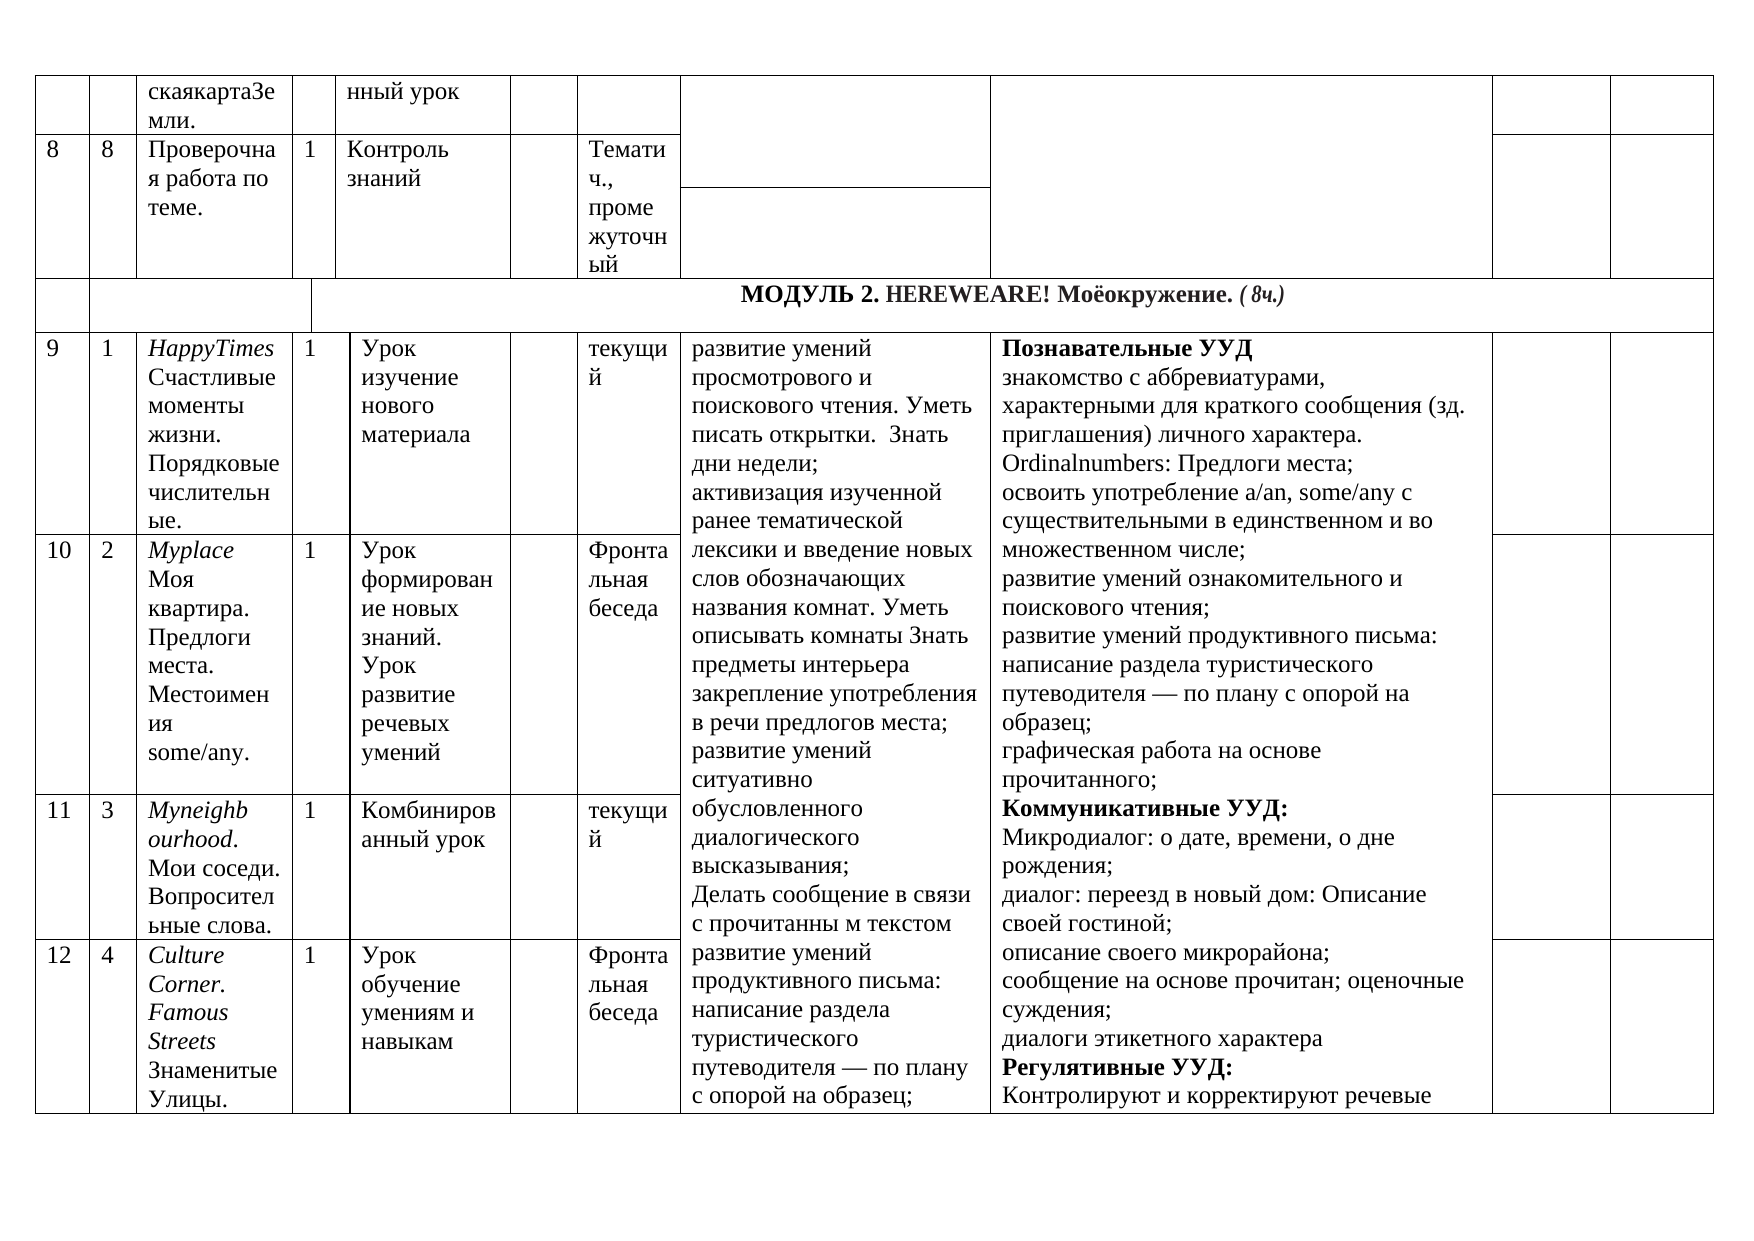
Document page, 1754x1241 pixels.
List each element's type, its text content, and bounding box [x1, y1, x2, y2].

table_cell [1611, 135, 1713, 278]
table_cell Фронтальная беседа [578, 940, 680, 1112]
table_cell Урок изучение нового материала [351, 333, 510, 534]
table_cell [511, 76, 577, 133]
table_cell [1493, 940, 1610, 1112]
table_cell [351, 940, 510, 1112]
table_cell 1 [293, 135, 335, 278]
table_cell Познавательные УУД знакомство с аббревиатурами, характерными для краткого сообщения (зд. приглашения) личного характера. Ordinalnumbers: Предлоги места; освоить употребление a/an, some/any c существительными в единственном и во множественном числе; развитие умений ознакомительного и поискового чтения; развитие умений продуктивного письма: написание раздела туристического путеводителя — по плану с опорой на образец; графическая работа на основе прочитанного; Коммуникативные УУД: Микродиалог: о дате, времени, о дне рождения; диалог: переезд в новый дом: Описание своей гостиной; описание своего микрорайона; сообщение на основе прочитан; оценочные суждения; диалоги этикетного характера Регулятивные УУД: Контролируют и корректируют речевые умения; оценивают свои знания в повторении лексики по теме семья; постановка учебной задачи на основе соотнесения того , что известно, усвоено учениками; планирование своих действий; контроль и оценивание изученного материала [991, 333, 1492, 1112]
table_cell [1611, 795, 1713, 939]
table_cell [511, 135, 577, 278]
table_cell [1611, 76, 1713, 133]
table_cell Myneighboиrhood. Мои соседи. Вопросительные слова. [137, 795, 292, 939]
table_cell 8 [36, 135, 89, 278]
table_cell 1 [293, 940, 349, 1112]
table_cell Контроль знаний [336, 135, 510, 278]
table_cell текущий [578, 795, 680, 939]
table_cell Урок формирование новых знаний. Урок развитие речевых умений [351, 535, 510, 794]
table_cell [511, 795, 577, 939]
table_cell 8 [90, 135, 136, 278]
table_cell [681, 188, 990, 278]
table_cell [1493, 535, 1610, 794]
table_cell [137, 76, 292, 133]
table_cell текущий [578, 333, 680, 534]
table_cell 1 [293, 76, 335, 133]
table_cell 4 [90, 940, 136, 1112]
table_cell 7 [90, 76, 136, 133]
table_cell развитие умений просмотрового и поискового чтения. Уметь писать открытки. Знать дни недели; активизация изученной ранее тематической лексики и введение новых слов обозначающих названия комнат. Уметь описывать комнаты Знать предметы интерьера закрепление употребления в речи предлогов места; развитие умений ситуативно обусловленного диалогического высказывания; Делать сообщение в связи с прочитанны м текстом развитие умений продуктивного письма: написание раздела туристического путеводителя — по плану с опорой на образец; перенос лексико_грамматичес кого материала модуля в ситуации речевого общения на материал о родной стране; освоение речевых клише для ведения диалога_побуждения к действию; развитие умений прогнозирования содержания текста. [681, 333, 990, 1112]
table_cell 1 [293, 795, 349, 939]
table_cell 3 [90, 795, 136, 939]
table_cell Тематич., промежуточный [578, 135, 680, 278]
table_cell 1 [293, 535, 349, 794]
table_cell 11 [36, 795, 89, 939]
table_cell 1 [293, 333, 349, 534]
table_cell [1493, 135, 1610, 278]
table_cell 10 [36, 535, 89, 794]
table_cell Комбинированный урок [351, 795, 510, 939]
table_cell [1493, 76, 1610, 133]
table_cell МОДУЛЬ 2. HEREWEARE! Моёокружение. ( 8ч.) [312, 279, 1713, 332]
table_cell HappyTimes Счастливые моменты жизни. Порядковые числительные. [137, 333, 292, 534]
table_cell [1611, 333, 1713, 534]
table_cell [511, 333, 577, 534]
table_cell [36, 279, 89, 332]
table_cell [1611, 940, 1713, 1112]
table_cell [336, 76, 510, 133]
table_cell 9 [36, 333, 89, 534]
table_cell [1611, 535, 1713, 794]
table_cell 2 [90, 535, 136, 794]
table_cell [578, 76, 680, 133]
table_cell [1493, 795, 1610, 939]
table_cell 7 [36, 76, 89, 133]
table_cell [511, 940, 577, 1112]
table_cell Myplace Моя квартира. Предлоги места. Местоимения some/any. [137, 535, 292, 794]
table_cell [90, 279, 311, 332]
table_cell Фронтальная беседа [578, 535, 680, 794]
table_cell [137, 940, 292, 1112]
table_cell Проверочная работа по теме. [137, 135, 292, 278]
table_cell [511, 535, 577, 794]
table_cell [1493, 333, 1610, 534]
table_cell 12 [36, 940, 89, 1112]
table_cell 1 [90, 333, 136, 534]
